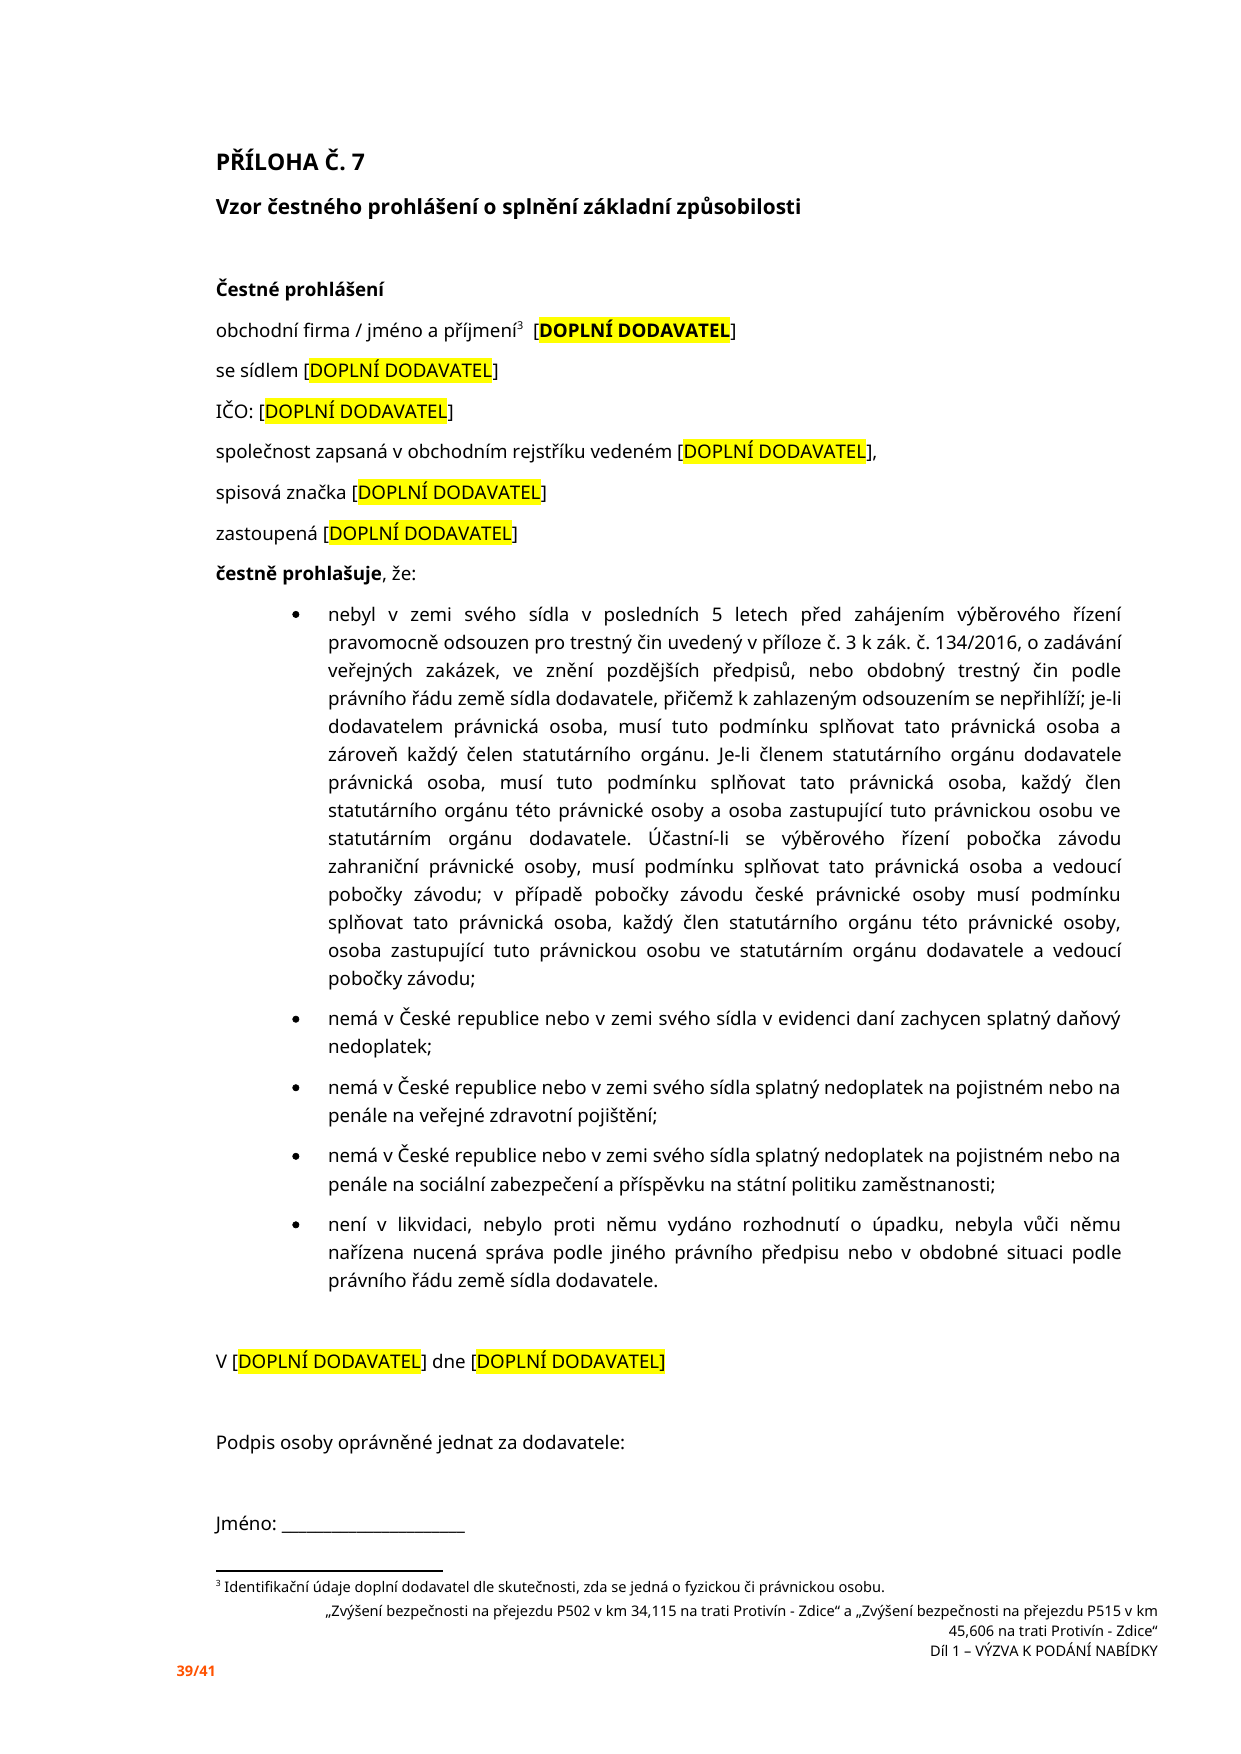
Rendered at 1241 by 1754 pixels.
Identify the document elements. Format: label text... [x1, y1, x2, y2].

text nemá v České republice nebo v zemi svého sídla splatný nedoplatek na pojistném nebo na penále na veřejné zdravotní pojištění; [292, 1074, 1122, 1128]
text obchodní firma / jméno a příjmení [DOPLNÍ DODAVATEL] [216, 317, 539, 343]
text Jméno: ______________________ [216, 1511, 1122, 1536]
text Čestné prohlášení [216, 277, 1122, 302]
text čestně prohlašuje, že: [216, 560, 1122, 586]
text spisová značka [DOPLNÍ DODAVATEL] [216, 479, 358, 505]
text společnost zapsaná v obchodním rejstříku vedeném [DOPLNÍ DODAVATEL], [216, 439, 683, 464]
text nemá v České republice nebo v zemi svého sídla v evidenci daní zachycen splatný daňový nedoplatek; [292, 1006, 1122, 1059]
text se sídlem [DOPLNÍ DODAVATEL] [492, 358, 1122, 383]
text obchodní firma / jméno a příjmení [DOPLNÍ DODAVATEL] [730, 317, 1122, 343]
text Příloha č. 7 [216, 146, 1122, 177]
text se sídlem [DOPLNÍ DODAVATEL] [216, 358, 309, 383]
text společnost zapsaná v obchodním rejstříku vedeném [DOPLNÍ DODAVATEL], [866, 439, 1122, 464]
text zastoupená [DOPLNÍ DODAVATEL] [512, 520, 1122, 545]
text V [DOPLNÍ DODAVATEL] dne [DOPLNÍ DODAVATEL] [216, 1348, 1122, 1374]
text Vzor čestného prohlášení o splnění základní způsobilosti [216, 192, 1122, 221]
text nebyl v zemi svého sídla v posledních 5 letech před zahájením výběrového řízení pravomocně odsouzen pro trestný čin uvedený v příloze č. 3 k zák. č. 134/2016, o zadávání veřejných zakázek, ve znění pozdějších předpisů, nebo obdobný trestný čin podle právního řádu země sídla dodavatele, přičemž k zahlazeným odsouzením se nepřihlíží; je-li dodavatelem právnická osoba, musí tuto podmínku splňovat tato právnická osoba a zároveň každý čelen statutárního orgánu. Je-li členem statutárního orgánu dodavatele právnická osoba, musí tuto podmínku splňovat tato právnická osoba, každý člen statutárního orgánu této právnické osoby a osoba zastupující tuto právnickou osobu ve statutárním orgánu dodavatele. Účastní-li se výběrového řízení pobočka závodu zahraniční právnické osoby, musí podmínku splňovat tato právnická osoba a vedoucí pobočky závodu; v případě pobočky závodu české právnické osoby musí podmínku splňovat tato právnická osoba, každý člen statutárního orgánu této právnické osoby, osoba zastupující tuto právnickou osobu ve statutárním orgánu dodavatele a vedoucí pobočky závodu; [292, 601, 1122, 991]
text IČO: [DOPLNÍ DODAVATEL] [447, 398, 1122, 424]
text není v likvidaci, nebylo proti němu vydáno rozhodnutí o úpadku, nebyla vůči němu nařízena nucená správa podle jiného právního předpisu nebo v obdobné situaci podle právního řádu země sídla dodavatele. [292, 1211, 1122, 1293]
text nemá v České republice nebo v zemi svého sídla splatný nedoplatek na pojistném nebo na penále na sociální zabezpečení a příspěvku na státní politiku zaměstnanosti; [292, 1143, 1122, 1196]
text Podpis osoby oprávněné jednat za dodavatele: [216, 1429, 1122, 1455]
text zastoupená [DOPLNÍ DODAVATEL] [216, 520, 329, 545]
text spisová značka [DOPLNÍ DODAVATEL] [541, 479, 1122, 505]
